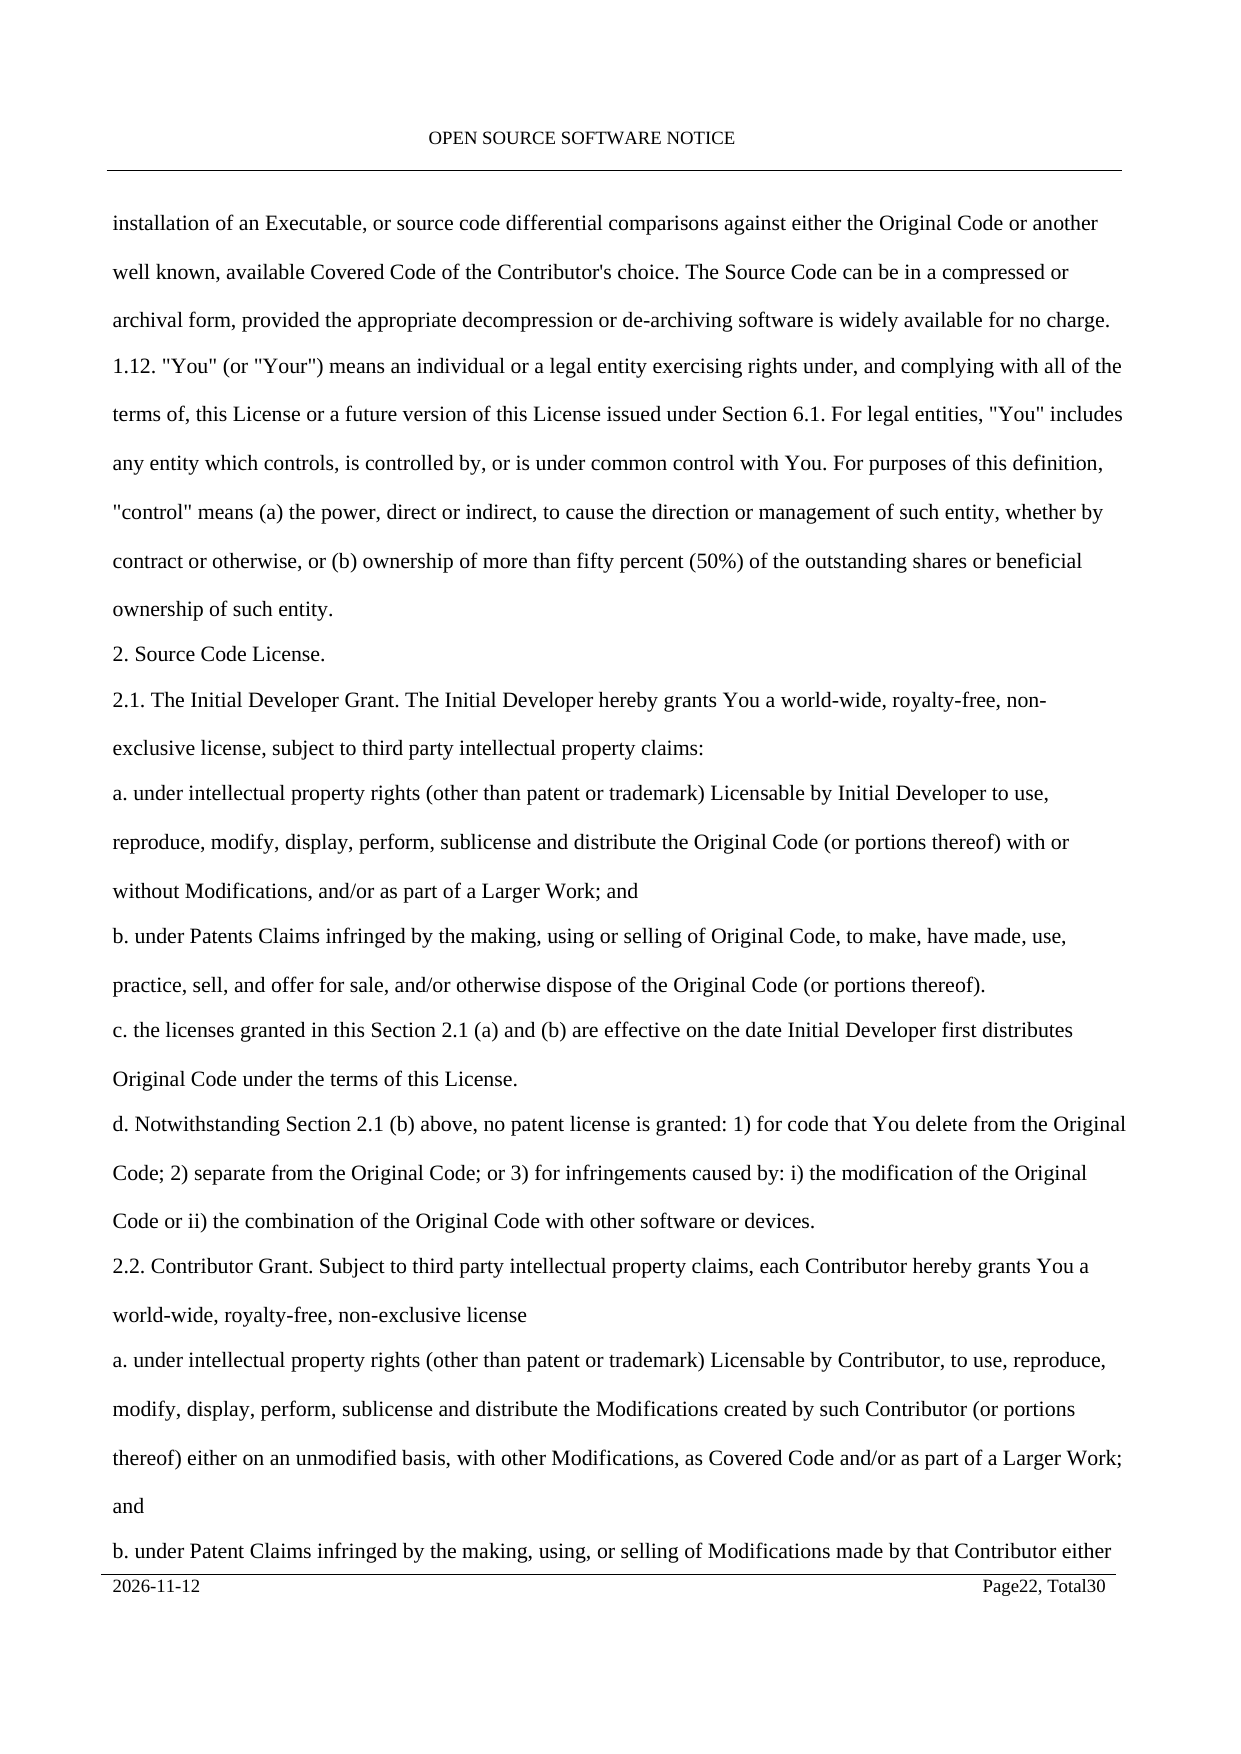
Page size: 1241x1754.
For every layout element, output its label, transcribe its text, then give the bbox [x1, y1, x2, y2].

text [112, 206, 1128, 336]
text a. under intellectual property rights (other than patent or trademark) Licensable by Initial Developer to use, reproduce, modify, display, perform, sublicense and distribute the Original Code (or portions thereof) with or without Modifications, and/or as part of a Larger Work; and [112, 777, 1128, 907]
text b. under Patents Claims infringed by the making, using or selling of Original Code, to make, have made, use, practice, sell, and offer for sale, and/or otherwise dispose of the Original Code (or portions thereof). [112, 919, 1128, 1001]
text 1.12. "You" (or "Your") means an individual or a legal entity exercising rights under, and complying with all of the terms of, this License or a future version of this License issued under Section 6.1. For legal entities, "You" includes any entity which controls, is controlled by, or is under common control with You. For purposes of this definition, "control" means (a) the power, direct or indirect, to cause the direction or management of such entity, whether by contract or otherwise, or (b) ownership of more than fifty percent (50%) of the outstanding shares or beneficial ownership of such entity. [112, 349, 1128, 625]
text c. the licenses granted in this Section 2.1 (a) and (b) are effective on the date Initial Developer first distributes Original Code under the terms of this License. [112, 1013, 1128, 1094]
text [112, 1535, 1128, 1567]
text 2.2. Contributor Grant. Subject to third party intellectual property claims, each Contributor hereby grants You a world-wide, royalty-free, non-exclusive license [112, 1250, 1128, 1331]
text 2.1. The Initial Developer Grant. The Initial Developer hereby grants You a world-wide, royalty-free, non-exclusive license, subject to third party intellectual property claims: [112, 683, 1128, 764]
text 2. Source Code License. [112, 638, 1128, 670]
text d. Notwithstanding Section 2.1 (b) above, no patent license is granted: 1) for code that You delete from the Original Code; 2) separate from the Original Code; or 3) for infringements caused by: i) the modification of the Original Code or ii) the combination of the Original Code with other software or devices. [112, 1107, 1128, 1237]
text a. under intellectual property rights (other than patent or trademark) Licensable by Contributor, to use, reproduce, modify, display, perform, sublicense and distribute the Modifications created by such Contributor (or portions thereof) either on an unmodified basis, with other Modifications, as Covered Code and/or as part of a Larger Work; and [112, 1343, 1128, 1522]
